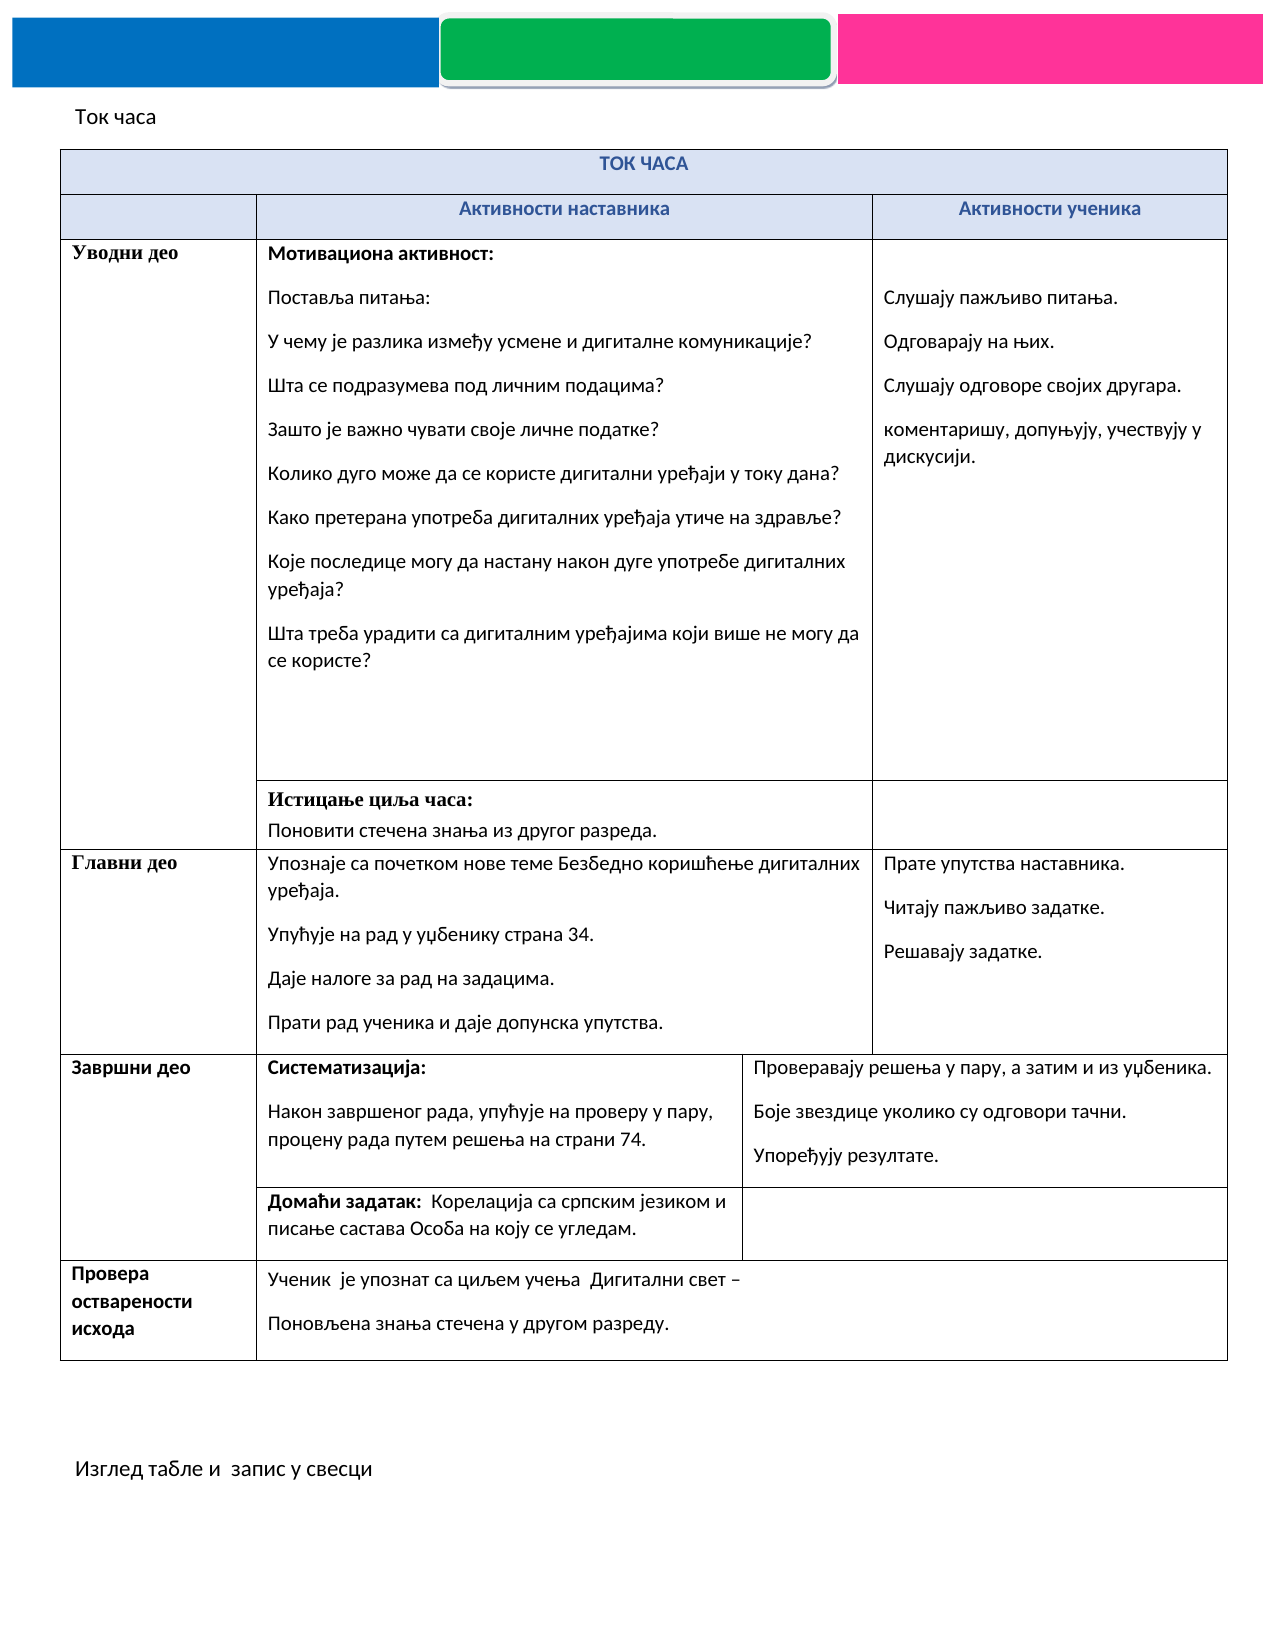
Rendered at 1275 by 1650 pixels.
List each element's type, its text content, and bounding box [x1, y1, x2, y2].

table_cell Прате упутства наставника. Читају пажљиво задатке. Решавају задатке. [873, 850, 1227, 1053]
table_cell Слушају пажљиво питања. Одговарају на њих. Слушају одговоре својих другара. коментаришу, допуњују, учествују у дискусији. [873, 240, 1227, 779]
table_cell Завршни део [61, 1055, 256, 1259]
table_cell Активности ученика [873, 195, 1227, 239]
table_cell Систематизација: Након завршеног рада, упућује на проверу у пару, процену рада путем решења на страни 74. [257, 1055, 742, 1187]
table_cell [61, 195, 256, 239]
table_cell Ученик је упознат са циљем учења Дигитални свет – Поновљена знања стечена у другом разреду. [257, 1261, 1227, 1359]
table_header ТОК ЧАСА [61, 150, 1227, 194]
table_cell Упознаје са почетком нове теме Безбедно коришћење дигиталних уређаја. Упућује на рад у уџбенику страна 34. Даје налоге за рад на задацима. Прати рад ученика и даје допунска упутства. [257, 850, 872, 1053]
table_cell [873, 781, 1227, 849]
text Изглед табле и запис у свесци [75, 1454, 1200, 1482]
text Ток часа [75, 102, 1200, 130]
table_cell Мотивациона активност: Поставља питања: У чему је разлика између усмене и дигиталне комуникације? Шта се подразумева под личним подацима? Зашто је важно чувати своје личне податке? Колико дуго може да се користе дигитални уређаји у току дана? Како претерана употреба дигиталних уређаја утиче на здравље? Које последице могу да настану након дуге употребе дигиталних уређаја? Шта треба урадити са дигиталним уређајима који више не могу да се користе? [257, 240, 872, 779]
table_cell Проверавају решења у пару, а затим и из уџбеника. Боје звездице уколико су одговори тачни. Упоређују резултате. [743, 1055, 1227, 1187]
table_cell Домаћи задатак: Корелација са српским језиком и писање састава Особа на коју се угледам. [257, 1188, 742, 1259]
table_cell Истицање циља часа: Поновити стечена знања из другог разреда. [257, 781, 872, 849]
table_cell Активности наставника [257, 195, 872, 239]
table_cell [743, 1188, 1227, 1259]
table_cell Провера остварености исхода [61, 1261, 256, 1359]
table_cell Главни део [61, 850, 256, 1053]
table_cell Уводни део [61, 240, 256, 849]
